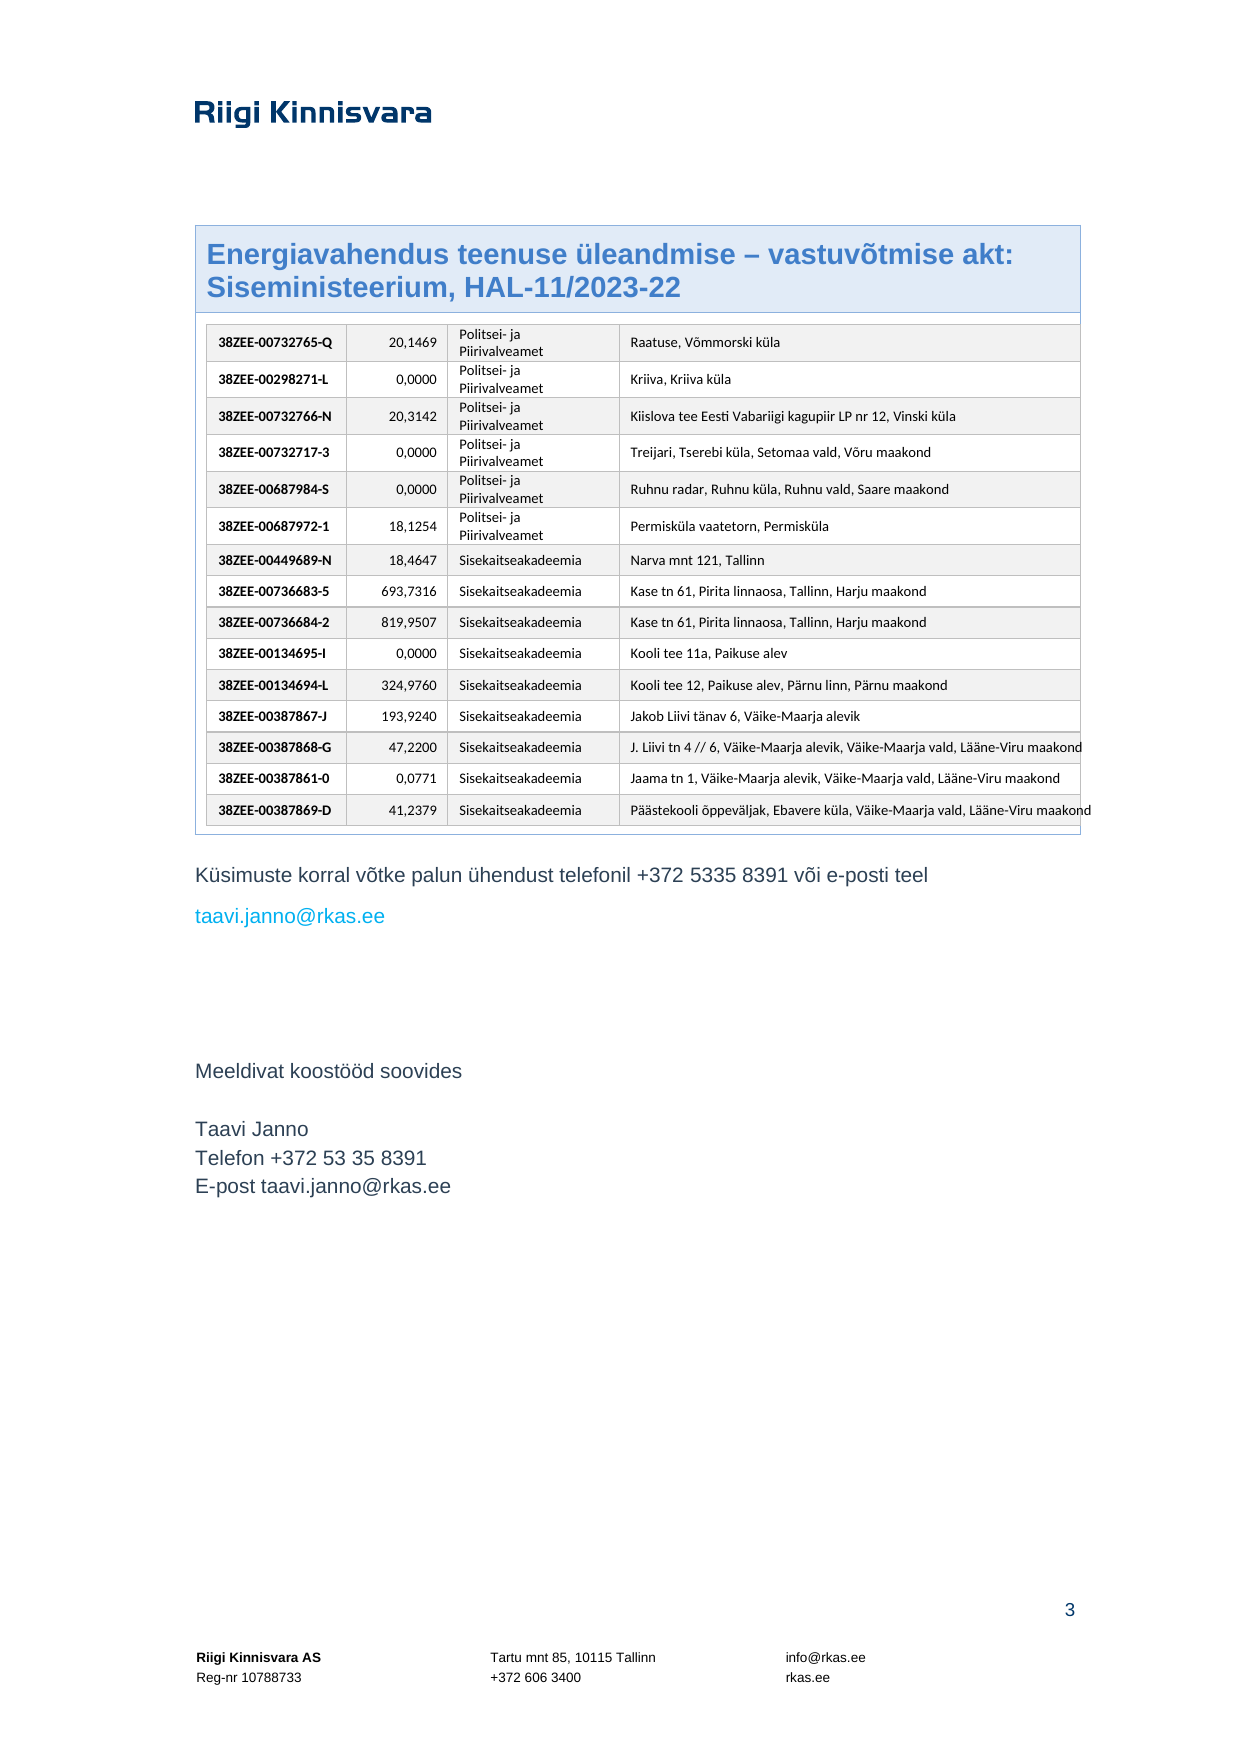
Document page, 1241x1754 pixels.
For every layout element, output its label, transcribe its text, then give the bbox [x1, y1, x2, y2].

text taavi.janno@rkas.ee [195, 904, 1075, 928]
text Taavi Janno [195, 1117, 1075, 1141]
table_cell [196, 313, 1080, 834]
table_header Energiavahendus teenuse üleandmise – vastuvõtmise akt: Siseministeerium, HAL-11/2023-22 [196, 226, 1080, 312]
text Küsimuste korral võtke palun ühendust telefonil +372 5335 8391 või e-posti teel [195, 863, 1075, 887]
text Telefon +372 53 35 8391 [195, 1146, 1075, 1169]
text Meeldivat koostööd soovides [195, 1059, 1075, 1083]
text E-post taavi.janno@rkas.ee [195, 1174, 1075, 1198]
